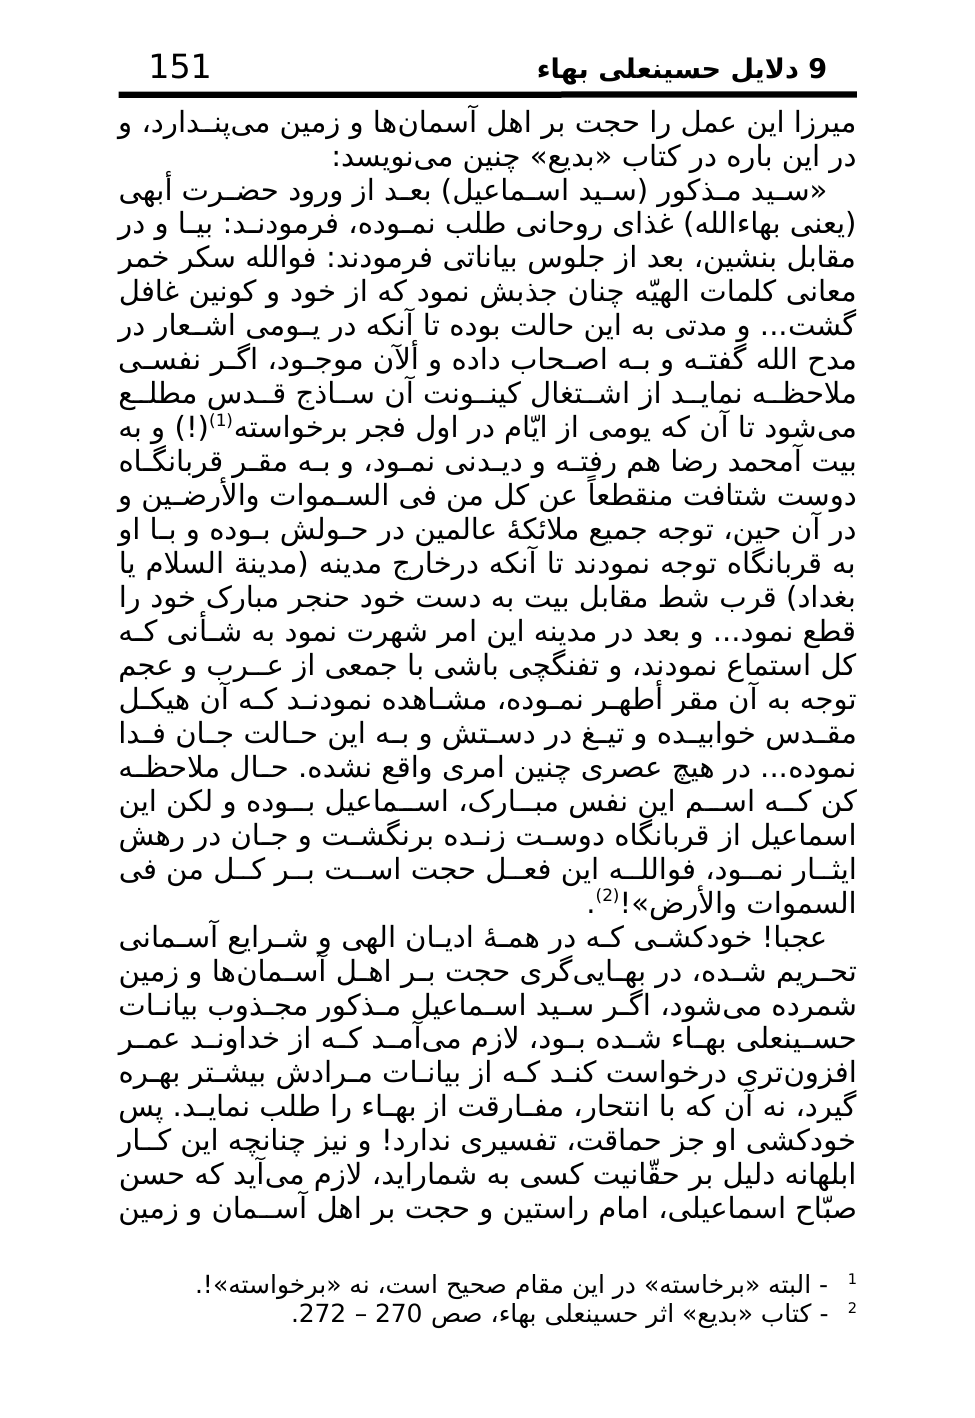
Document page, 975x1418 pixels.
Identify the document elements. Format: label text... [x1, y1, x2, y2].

text «سید مذکور (سید اسماعیل) بعد از ورود حضرت أبهی (یعنی بهاءالله) غذای روحانی طلب نموده، فرمودند: بیا و در مقابل بنشین، بعد از جلوس بیاناتی فرمودند: فوالله سکر خمر معانی کلمات الهیّه چنان جذبش نمود که از خود و کونین غافل گشت... و مدتی به این حالت بوده تا آنکه در یومی اشعار در مدح الله گفته و به اصحاب داده و ألآن موجود، اگر نفسی ملاحظه نماید از اشتغال کینونت آن ساذج قدس مطلع می‌شود تا آن که یومی از ایّام در اول فجر برخواسته()(!) و به بیت آمحمد رضا هم رفته و دیدنی نمود، و به مقر قربانگاه دوست شتافت منقطعاً عن کل من فی السموات والأرضین و در آن حین، توجه جمیع ملائکۀ عالمین در حولش بوده و با او به قربانگاه توجه نمودند تا آنکه درخارج مدینه (مدینة السلام یا بغداد) قرب شط مقابل بیت به دست خود حنجر مبارک خود را قطع نمود... و بعد در مدینه این امر شهرت نمود به شأنی که کل استماع نمودند، و تفنگچی باشی با جمعی از عرب و عجم توجه به آن مقر أطهر نموده، مشاهده نمودند که آن هیکل مقدس خوابیده و تیغ در دستش و به این حالت جان فدا نموده... در هیچ عصری چنین امری واقع نشده. حال ملاحظه کن که اسم این نفس مبارک، اسماعیل بوده و لکن این اسماعیل از قربانگاه دوست زنده برنگشت و جان در رهش ایثار نمود، فوالله این فعل حجت است بر کل من فی السموات والأرض»!(). [118, 173, 857, 920]
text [118, 920, 857, 1226]
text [118, 105, 857, 173]
